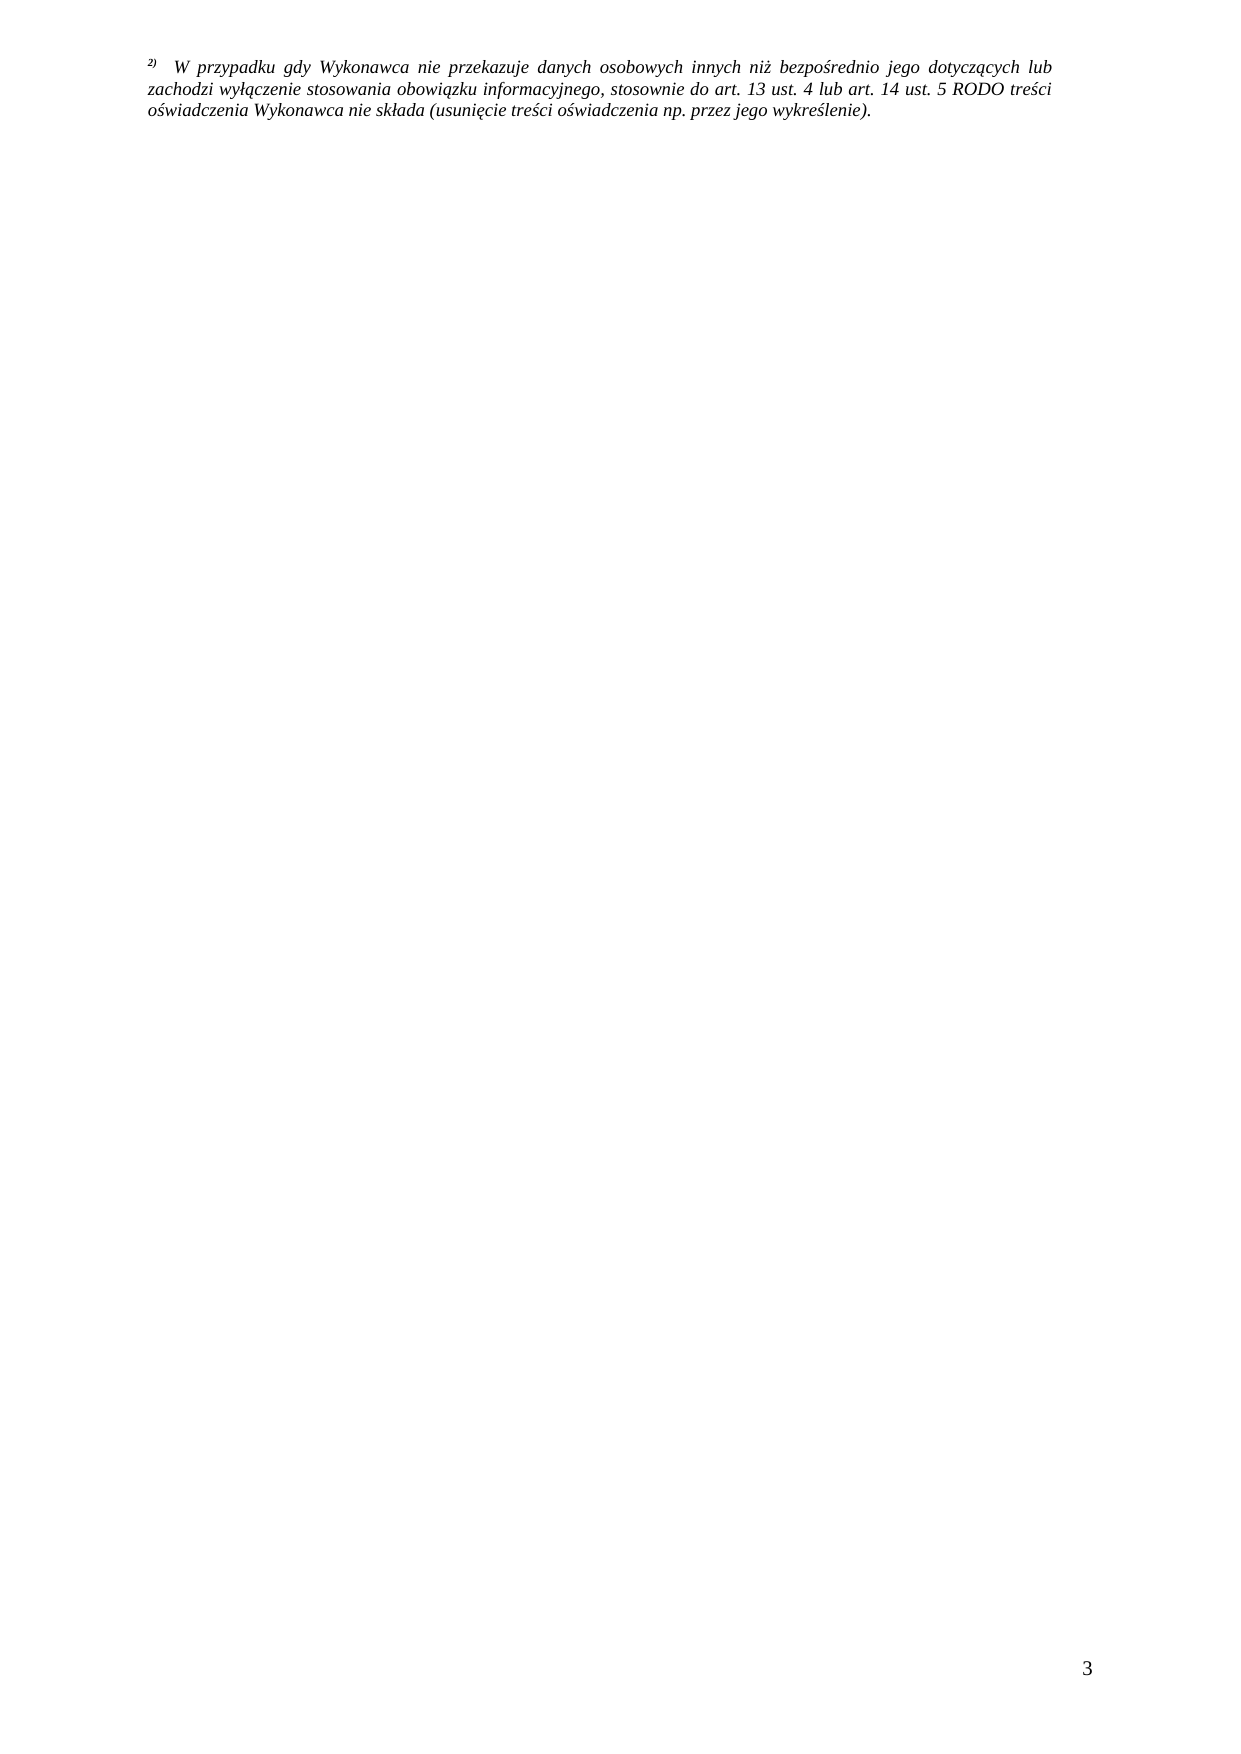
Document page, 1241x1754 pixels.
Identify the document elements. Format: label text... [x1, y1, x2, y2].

text 2) W przypadku gdy Wykonawca nie przekazuje danych osobowych innych niż bezpośrednio jego dotyczących lub zachodzi wyłączenie stosowania obowiązku informacyjnego, stosownie do art. 13 ust. 4 lub art. 14 ust. 5 RODO treści oświadczenia Wykonawca nie składa (usunięcie treści oświadczenia np. przez jego wykreślenie). [148, 56, 1055, 121]
